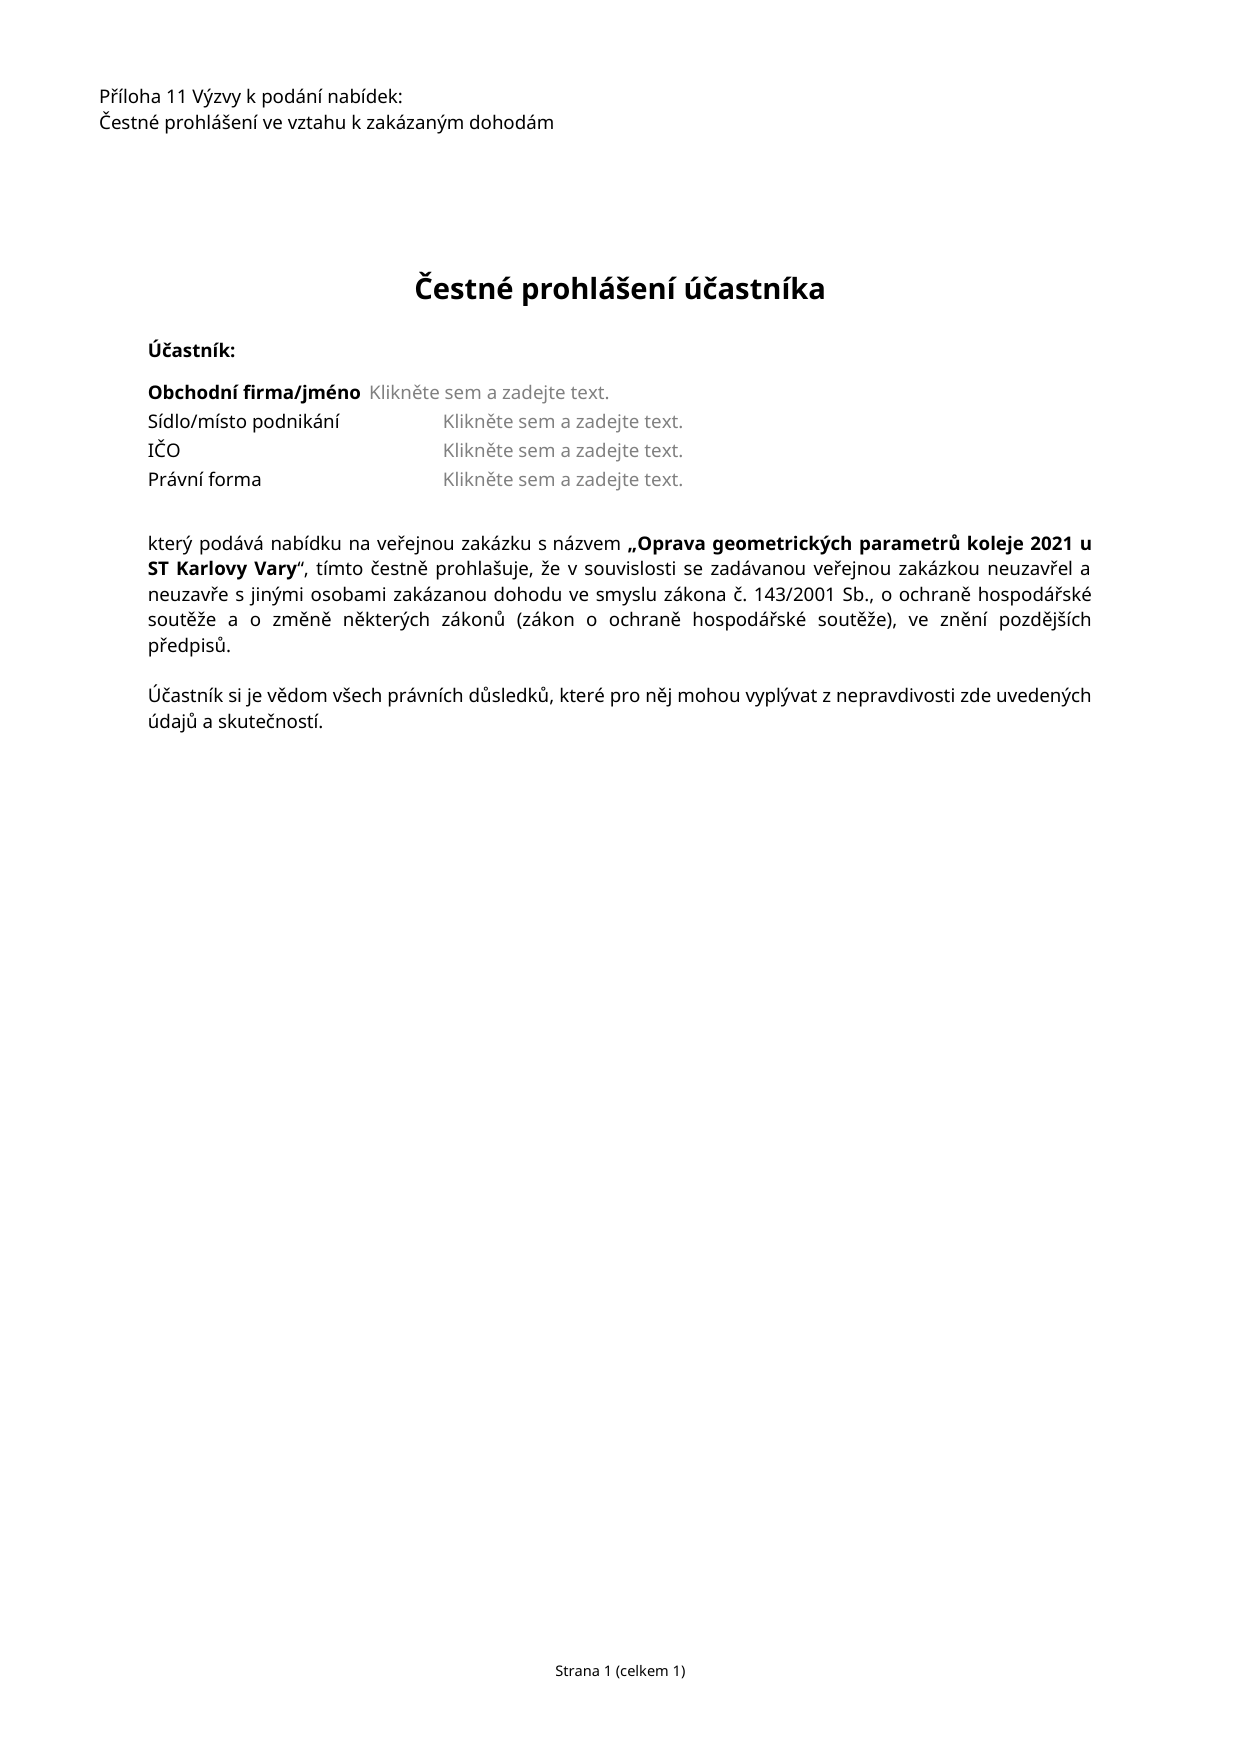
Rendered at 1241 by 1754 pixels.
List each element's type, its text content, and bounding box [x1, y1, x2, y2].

text Sídlo/místo podnikání [148, 405, 1093, 434]
text Obchodní firma/jméno [148, 376, 1093, 405]
text Právní forma [148, 463, 1093, 492]
title Čestné prohlášení účastníka [148, 268, 1093, 308]
text Účastník: [148, 333, 1093, 364]
text který podává nabídku na veřejnou zakázku s názvem „Oprava geometrických parametrů koleje 2021 u ST Karlovy Vary“, tímto čestně prohlašuje, že v souvislosti se zadávanou veřejnou zakázkou neuzavřel a neuzavře s jinými osobami zakázanou dohodu ve smyslu zákona č. 143/2001 Sb., o ochraně hospodářské soutěže a o změně některých zákonů (zákon o ochraně hospodářské soutěže), ve znění pozdějších předpisů. [148, 530, 1093, 658]
text Účastník si je vědom všech právních důsledků, které pro něj mohou vyplývat z nepravdivosti zde uvedených údajů a skutečností. [148, 683, 1093, 734]
text IČO [148, 434, 1093, 463]
